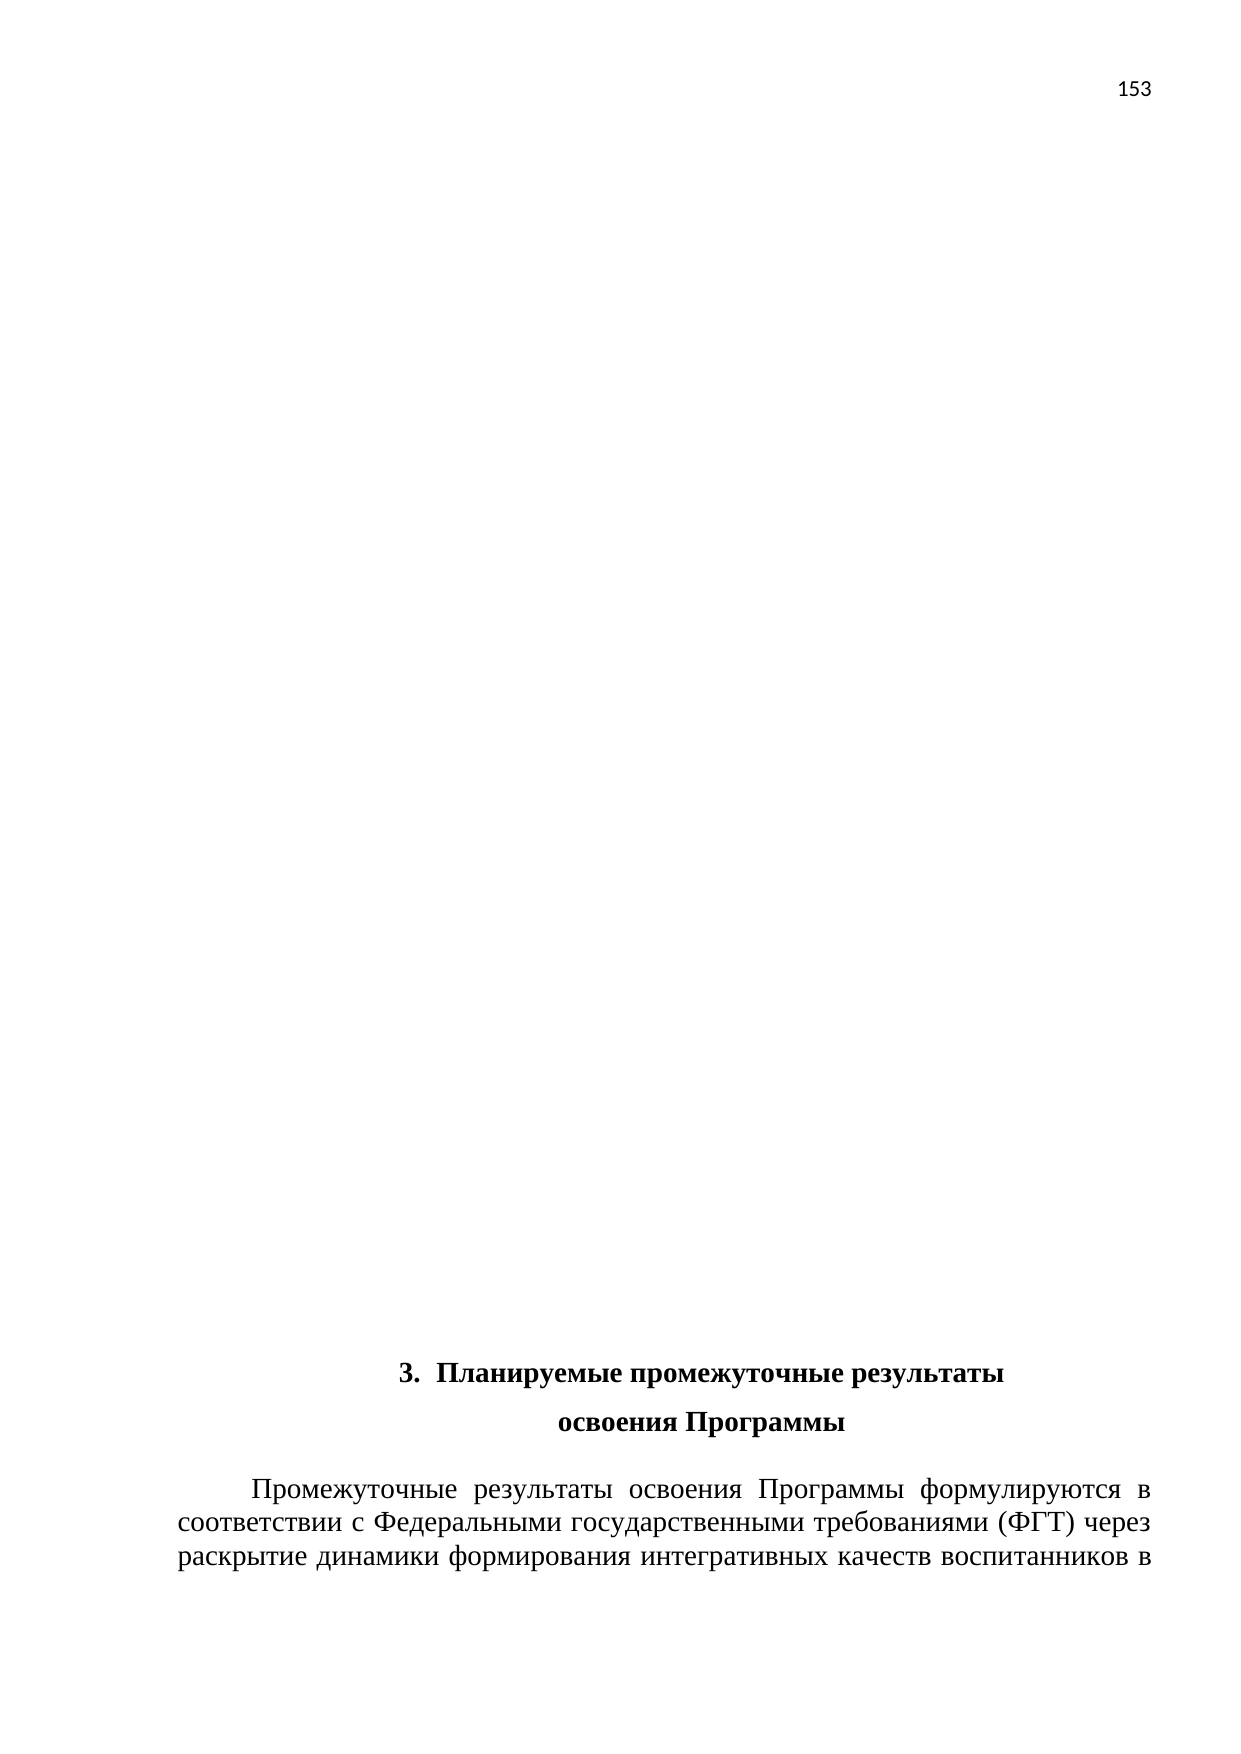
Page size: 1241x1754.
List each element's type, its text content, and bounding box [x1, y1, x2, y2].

list Планируемые промежуточные результаты [251, 1355, 1152, 1388]
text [177, 1471, 1152, 1571]
text освоения Программы [177, 1404, 1152, 1437]
